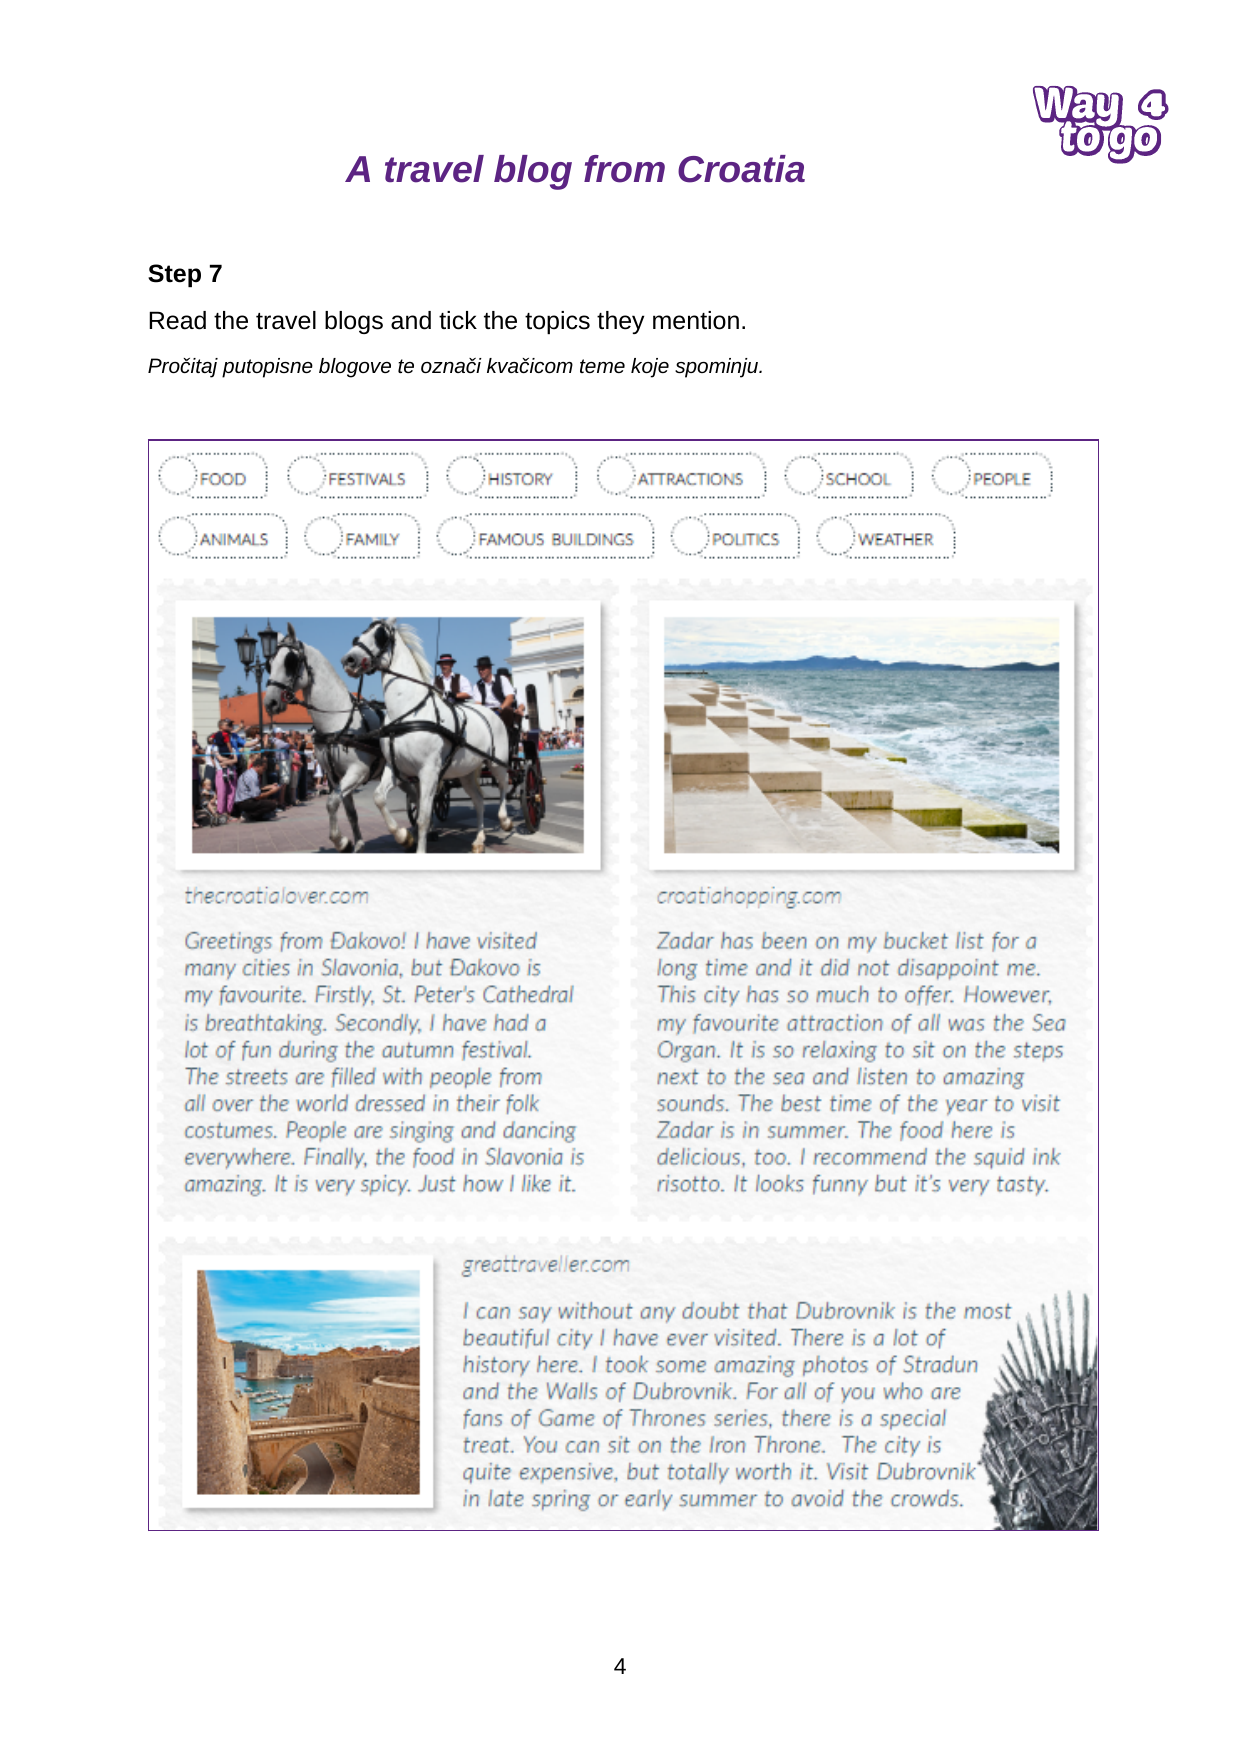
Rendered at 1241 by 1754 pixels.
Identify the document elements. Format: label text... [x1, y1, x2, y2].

picture [1026, 78, 1176, 169]
picture [149, 441, 1098, 1530]
text Step 7 [148, 258, 1093, 287]
text Pročitaj putopisne blogove te označi kvačicom teme koje spominju. [148, 354, 1093, 378]
text A travel blog from Croatia [148, 148, 1093, 191]
text Read the travel blogs and tick the topics they mention. [148, 306, 1093, 335]
